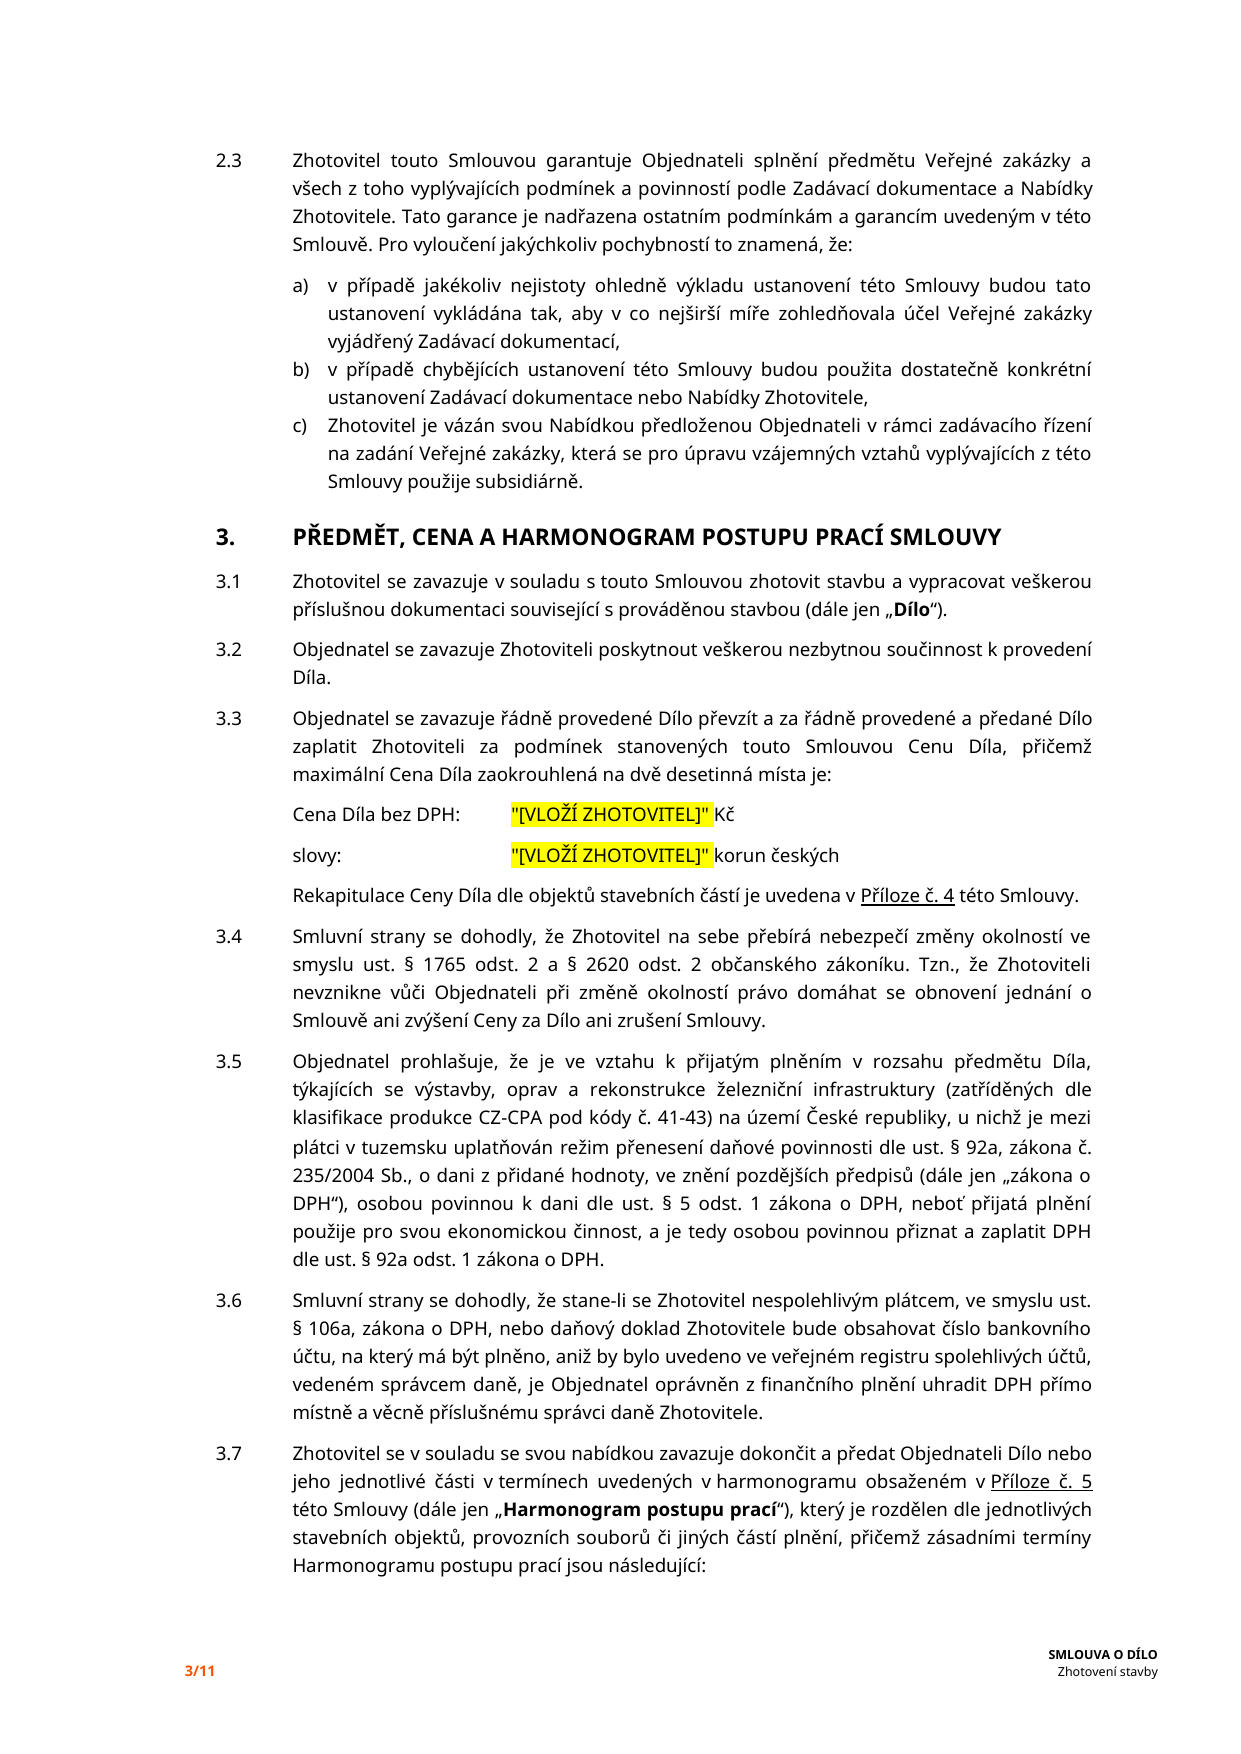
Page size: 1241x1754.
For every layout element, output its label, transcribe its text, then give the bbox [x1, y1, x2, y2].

text PŘEDMĚT, CENA A HARMONOGRAM POSTUPU PRACÍ SMLOUVY [216, 521, 1093, 552]
text Zhotovitel touto Smlouvou garantuje Objednateli splnění předmětu Veřejné zakázky a všech z toho vyplývajících podmínek a povinností podle Zadávací dokumentace a Nabídky Zhotovitele. Tato garance je nadřazena ostatním podmínkám a garancím uvedeným v této Smlouvě. Pro vyloučení jakýchkoliv pochybností to znamená, že: [216, 147, 1093, 257]
text Smluvní strany se dohodly, že stane-li se Zhotovitel nespolehlivým plátcem, ve smyslu ust. § 106a, zákona o DPH, nebo daňový doklad Zhotovitele bude obsahovat číslo bankovního účtu, na který má být plněno, aniž by bylo uvedeno ve veřejném registru spolehlivých účtů, vedeném správcem daně, je Objednatel oprávněn z finančního plnění uhradit DPH přímo místně a věcně příslušnému správci daně Zhotovitele. [216, 1287, 1093, 1425]
text Zhotovitel se zavazuje v souladu s touto Smlouvou zhotovit stavbu a vypracovat veškerou příslušnou dokumentaci související s prováděnou stavbou (dále jen „Dílo“). [216, 568, 1093, 622]
text Objednatel prohlašuje, že je ve vztahu k přijatým plněním v rozsahu předmětu Díla, týkajících se výstavby, oprav a rekonstrukce železniční infrastruktury (zatříděných dle klasifikace produkce CZ-CPA pod kódy č. 41-43) na území České republiky, u nichž je mezi plátci v tuzemsku uplatňován režim přenesení daňové povinnosti dle ust. § 92a, zákona č. 235/2004 Sb., o dani z přidané hodnoty, ve znění pozdějších předpisů (dále jen „zákona o DPH“), osobou povinnou k dani dle ust. § 5 odst. 1 zákona o DPH, neboť přijatá plnění použije pro svou ekonomickou činnost, a je tedy osobou povinnou přiznat a zaplatit DPH dle ust. § 92a odst. 1 zákona o DPH. [216, 1048, 1093, 1272]
text slovy: korun českých [292, 842, 511, 868]
text slovy: korun českých [714, 842, 1093, 868]
text Cena Díla bez DPH: Kč [292, 802, 511, 827]
text Zhotovitel je vázán svou Nabídkou předloženou Objednateli v rámci zadávacího řízení na zadání Veřejné zakázky, která se pro úpravu vzájemných vztahů vyplývajících z této Smlouvy použije subsidiárně. [292, 412, 1093, 494]
text Rekapitulace Ceny Díla dle objektů stavebních částí je uvedena v Příloze č. 4 této Smlouvy. [292, 883, 1093, 908]
text Objednatel se zavazuje Zhotoviteli poskytnout veškerou nezbytnou součinnost k provedení Díla. [216, 637, 1093, 690]
text Zhotovitel se v souladu se svou nabídkou zavazuje dokončit a předat Objednateli Dílo nebo jeho jednotlivé části v termínech uvedených v harmonogramu obsaženém v Příloze č. 5 této Smlouvy (dále jen „Harmonogram postupu prací“), který je rozdělen dle jednotlivých stavebních objektů, provozních souborů či jiných částí plnění, přičemž zásadními termíny Harmonogramu postupu prací jsou následující: [216, 1440, 1093, 1577]
text Smluvní strany se dohodly, že Zhotovitel na sebe přebírá nebezpečí změny okolností ve smyslu ust. § 1765 odst. 2 a § 2620 odst. 2 občanského zákoníku. Tzn., že Zhotoviteli nevznikne vůči Objednateli při změně okolností právo domáhat se obnovení jednání o Smlouvě ani zvýšení Ceny za Dílo ani zrušení Smlouvy. [216, 923, 1093, 1033]
text v případě chybějících ustanovení této Smlouvy budou použita dostatečně konkrétní ustanovení Zadávací dokumentace nebo Nabídky Zhotovitele, [292, 356, 1093, 410]
text Cena Díla bez DPH: Kč [714, 802, 1093, 827]
text v případě jakékoliv nejistoty ohledně výkladu ustanovení této Smlouvy budou tato ustanovení vykládána tak, aby v co nejširší míře zohledňovala účel Veřejné zakázky vyjádřený Zadávací dokumentací, [292, 272, 1093, 354]
text Objednatel se zavazuje řádně provedené Dílo převzít a za řádně provedené a předané Dílo zaplatit Zhotoviteli za podmínek stanovených touto Smlouvou Cenu Díla, přičemž maximální Cena Díla zaokrouhlená na dvě desetinná místa je: [216, 705, 1093, 787]
